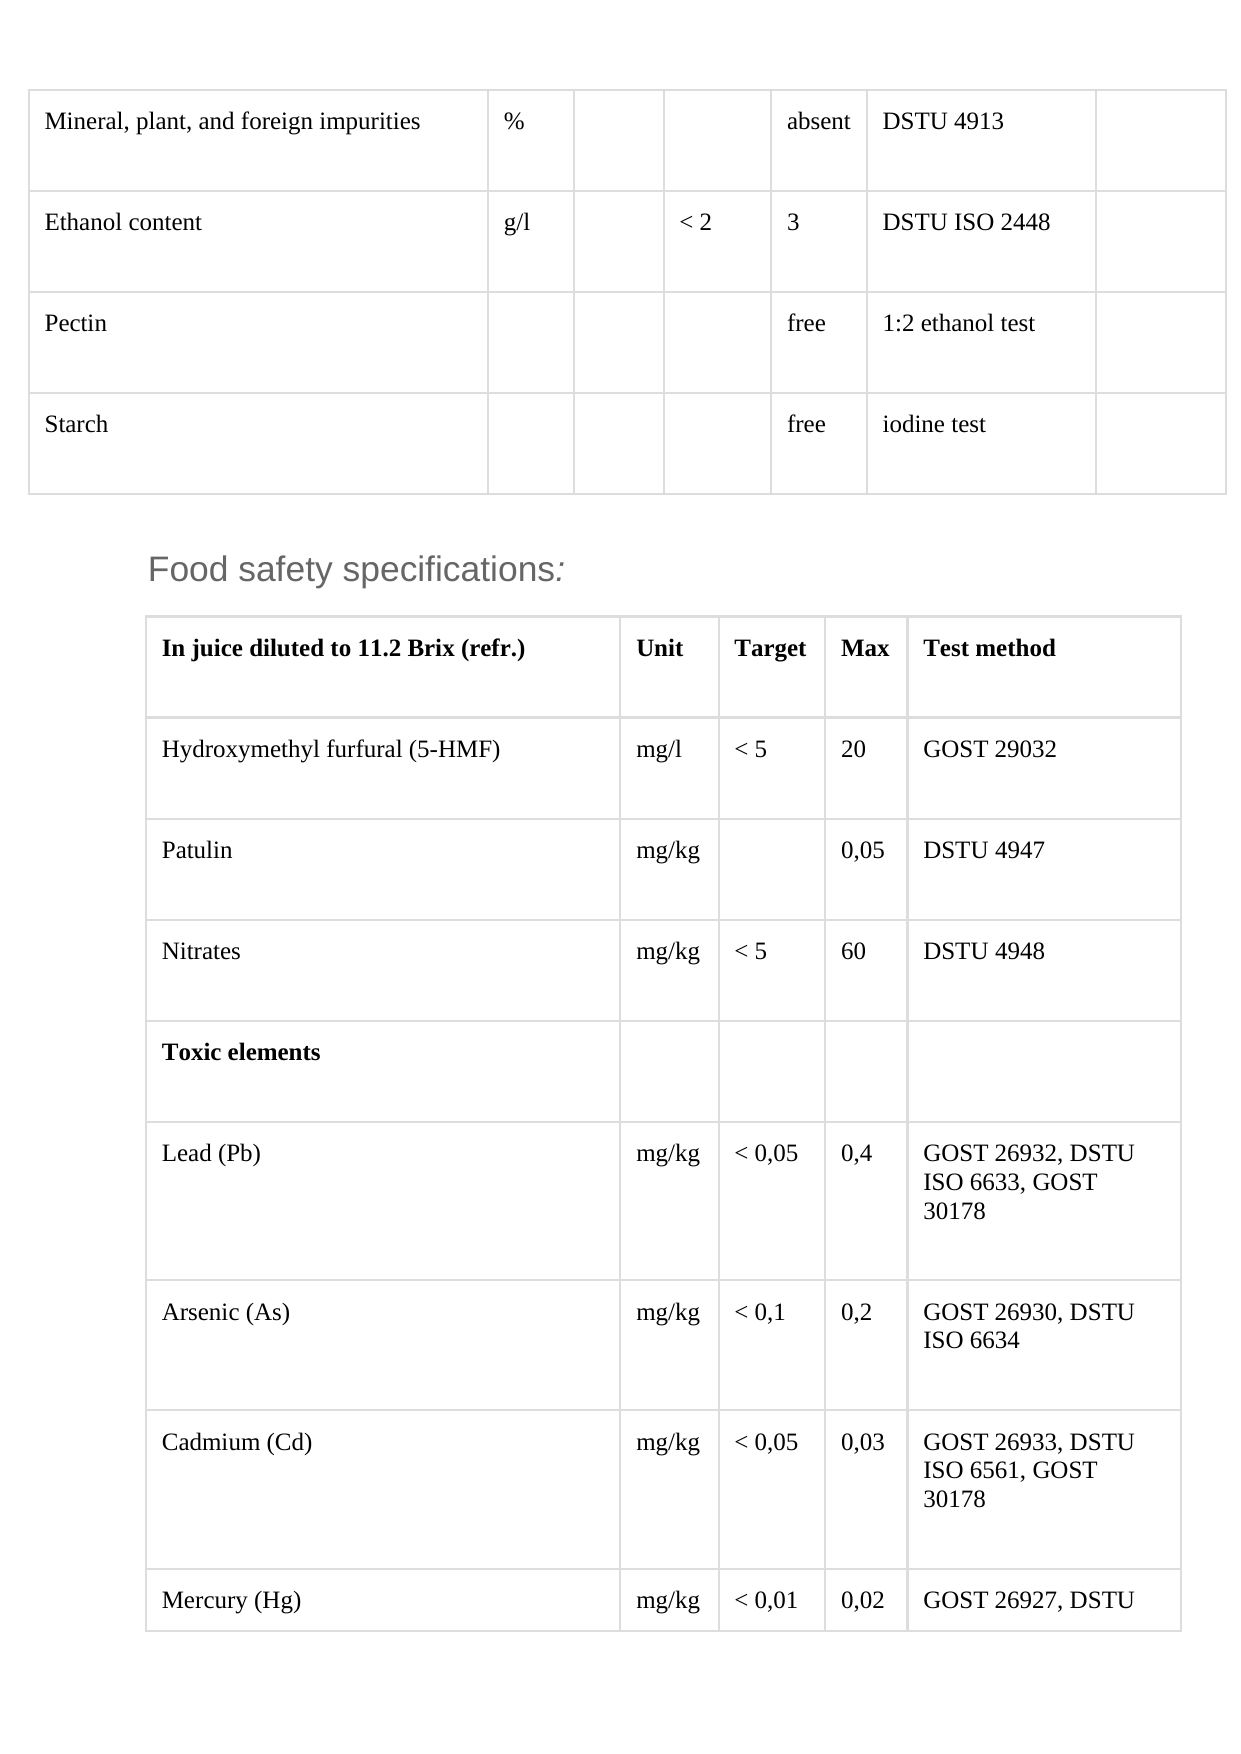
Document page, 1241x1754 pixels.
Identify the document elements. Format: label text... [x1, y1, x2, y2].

table_cell DSTU 4948 [909, 921, 1180, 1019]
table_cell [909, 1570, 1180, 1629]
table_cell [575, 394, 663, 493]
table_cell free [772, 293, 866, 392]
table_cell [489, 293, 573, 392]
table_cell 0,4 [826, 1123, 906, 1279]
table_cell [826, 1022, 906, 1121]
table_cell < 2 [665, 192, 770, 291]
table_cell GOST 29032 [909, 719, 1180, 817]
table_cell 0,02 [826, 1570, 906, 1629]
table_header Unit [621, 618, 718, 716]
table_cell DSTU 4913 [868, 91, 1095, 189]
table_cell [1097, 394, 1225, 493]
table_cell g/l [489, 192, 573, 291]
table_cell < 0,05 [720, 1123, 824, 1279]
table_cell [1097, 192, 1225, 291]
table_header Target [720, 618, 824, 716]
table_cell mg/kg [621, 1123, 718, 1279]
table_cell Lead (Pb) [147, 1123, 619, 1279]
table_cell [665, 394, 770, 493]
table_cell [489, 394, 573, 493]
table_cell iodine test [868, 394, 1095, 493]
table_header In juice diluted to 11.2 Brix (refr.) [147, 618, 619, 716]
table_cell mg/kg [621, 921, 718, 1019]
text Food safety specifications: [148, 548, 1152, 588]
table_cell GOST 26932, DSTU ISO 6633, GOST 30178 [909, 1123, 1180, 1279]
table_header Test method [909, 618, 1180, 716]
table_cell free [772, 394, 866, 493]
table_cell [575, 91, 663, 189]
table_cell Nitrates [147, 921, 619, 1019]
table_cell Hydroxymethyl furfural (5-HMF) [147, 719, 619, 817]
table_cell 3 [772, 192, 866, 291]
table_cell mg/l [621, 719, 718, 817]
table_cell [665, 293, 770, 392]
table_cell % [489, 91, 573, 189]
table_cell Ethanol content [30, 192, 487, 291]
table_cell 0,03 [826, 1411, 906, 1567]
table_cell DSTU ISO 2448 [868, 192, 1095, 291]
table_cell [720, 1022, 824, 1121]
table_cell 0,2 [826, 1281, 906, 1409]
table_cell < 5 [720, 921, 824, 1019]
table_cell 20 [826, 719, 906, 817]
table_cell [1097, 91, 1225, 189]
table_cell [909, 1022, 1180, 1121]
table_cell [575, 293, 663, 392]
table_cell 1:2 ethanol test [868, 293, 1095, 392]
table_cell < 0,01 [720, 1570, 824, 1629]
table_cell DSTU 4947 [909, 820, 1180, 918]
table_cell < 5 [720, 719, 824, 817]
table_cell Pectin [30, 293, 487, 392]
table_header Max [826, 618, 906, 716]
table_cell GOST 26930, DSTU ISO 6634 [909, 1281, 1180, 1409]
table_cell [1097, 293, 1225, 392]
table_cell [621, 1022, 718, 1121]
table_cell Starch [30, 394, 487, 493]
table_cell < 0,1 [720, 1281, 824, 1409]
table_cell Patulin [147, 820, 619, 918]
table_cell Mineral, plant, and foreign impurities [30, 91, 487, 189]
table_cell absent [772, 91, 866, 189]
table_cell mg/kg [621, 1281, 718, 1409]
table_cell mg/kg [621, 1411, 718, 1567]
table_cell GOST 26933, DSTU ISO 6561, GOST 30178 [909, 1411, 1180, 1567]
table_cell [665, 91, 770, 189]
table_cell Mercury (Hg) [147, 1570, 619, 1629]
table_cell < 0,05 [720, 1411, 824, 1567]
table_cell Cadmium (Cd) [147, 1411, 619, 1567]
table_cell Toxic elements [147, 1022, 619, 1121]
table_cell Arsenic (As) [147, 1281, 619, 1409]
table_cell mg/kg [621, 820, 718, 918]
table_cell [720, 820, 824, 918]
table_cell 60 [826, 921, 906, 1019]
table_cell [575, 192, 663, 291]
table_cell mg/kg [621, 1570, 718, 1629]
table_cell 0,05 [826, 820, 906, 918]
